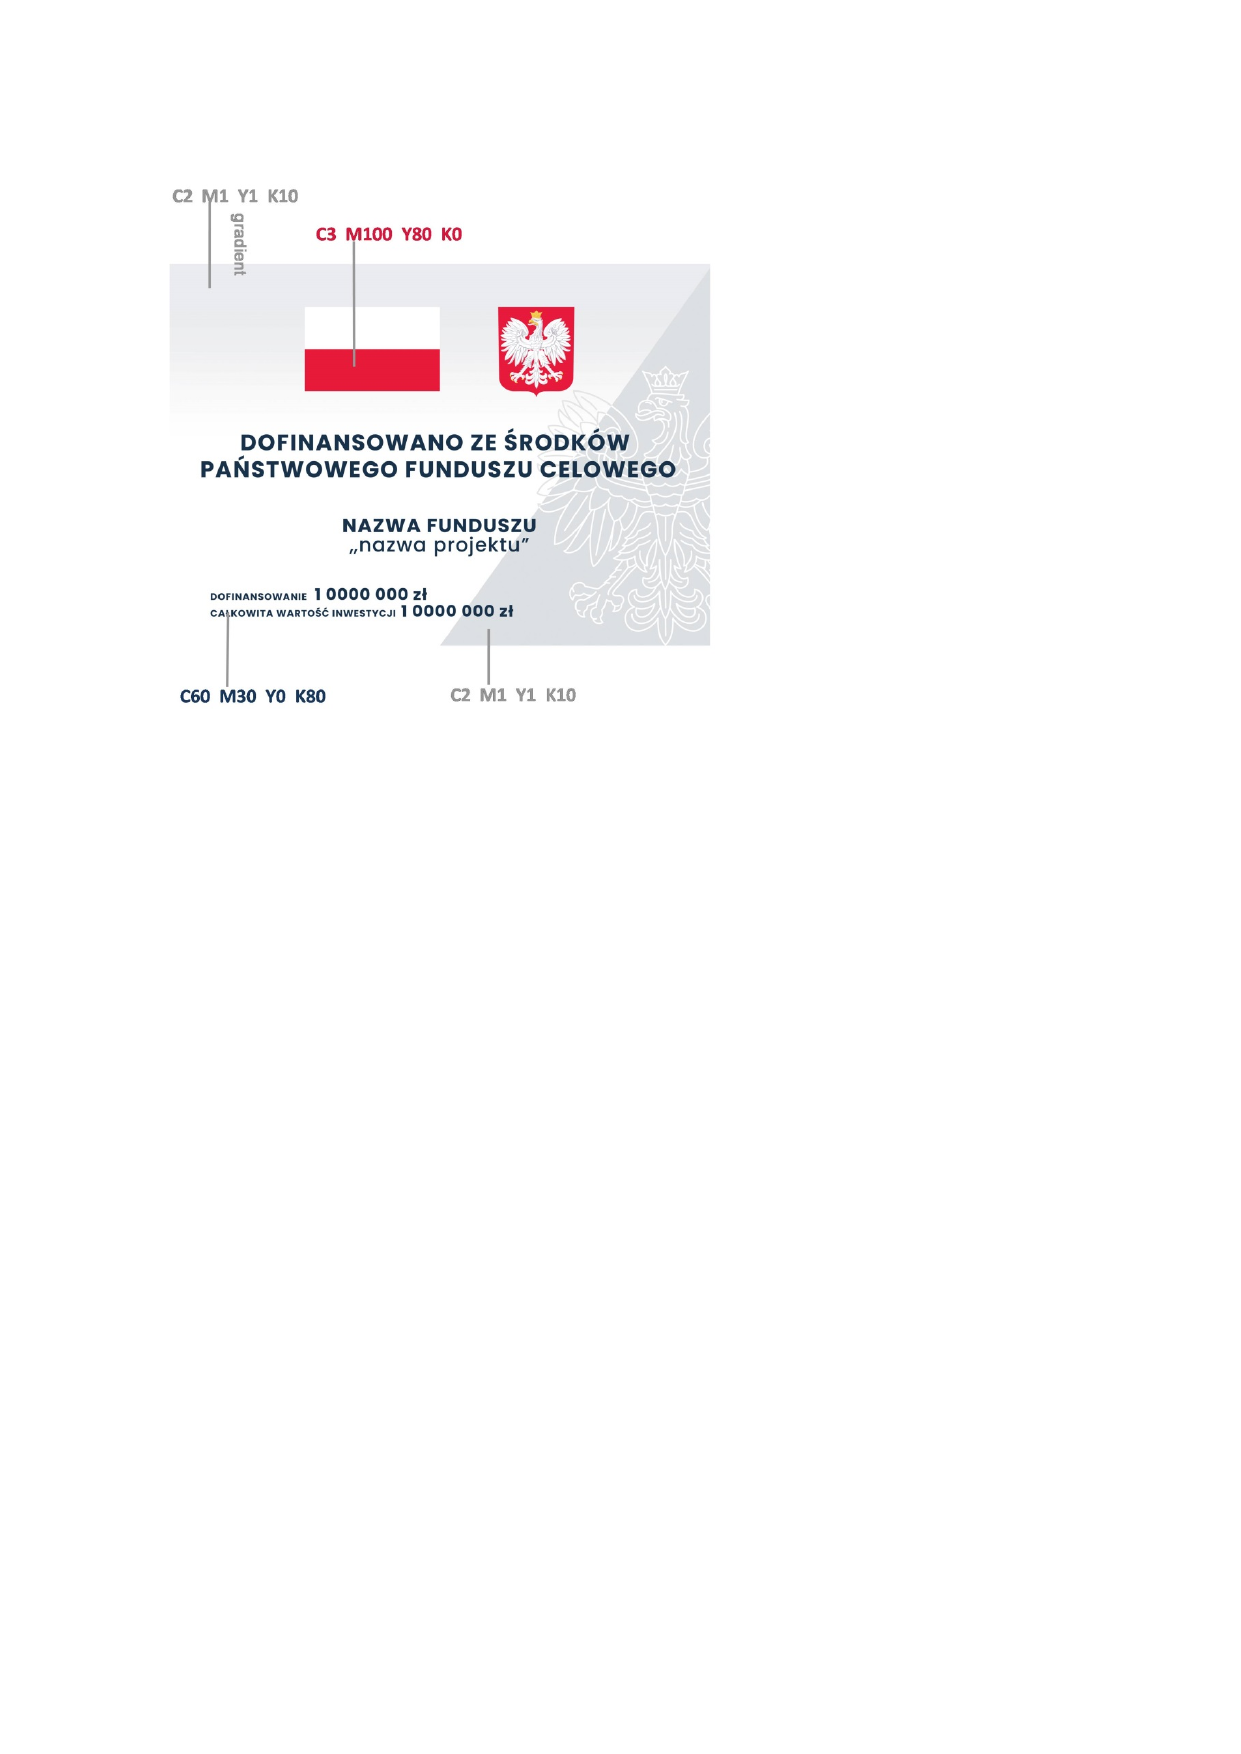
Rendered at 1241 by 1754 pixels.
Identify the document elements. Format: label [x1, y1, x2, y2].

picture [147, 162, 732, 747]
